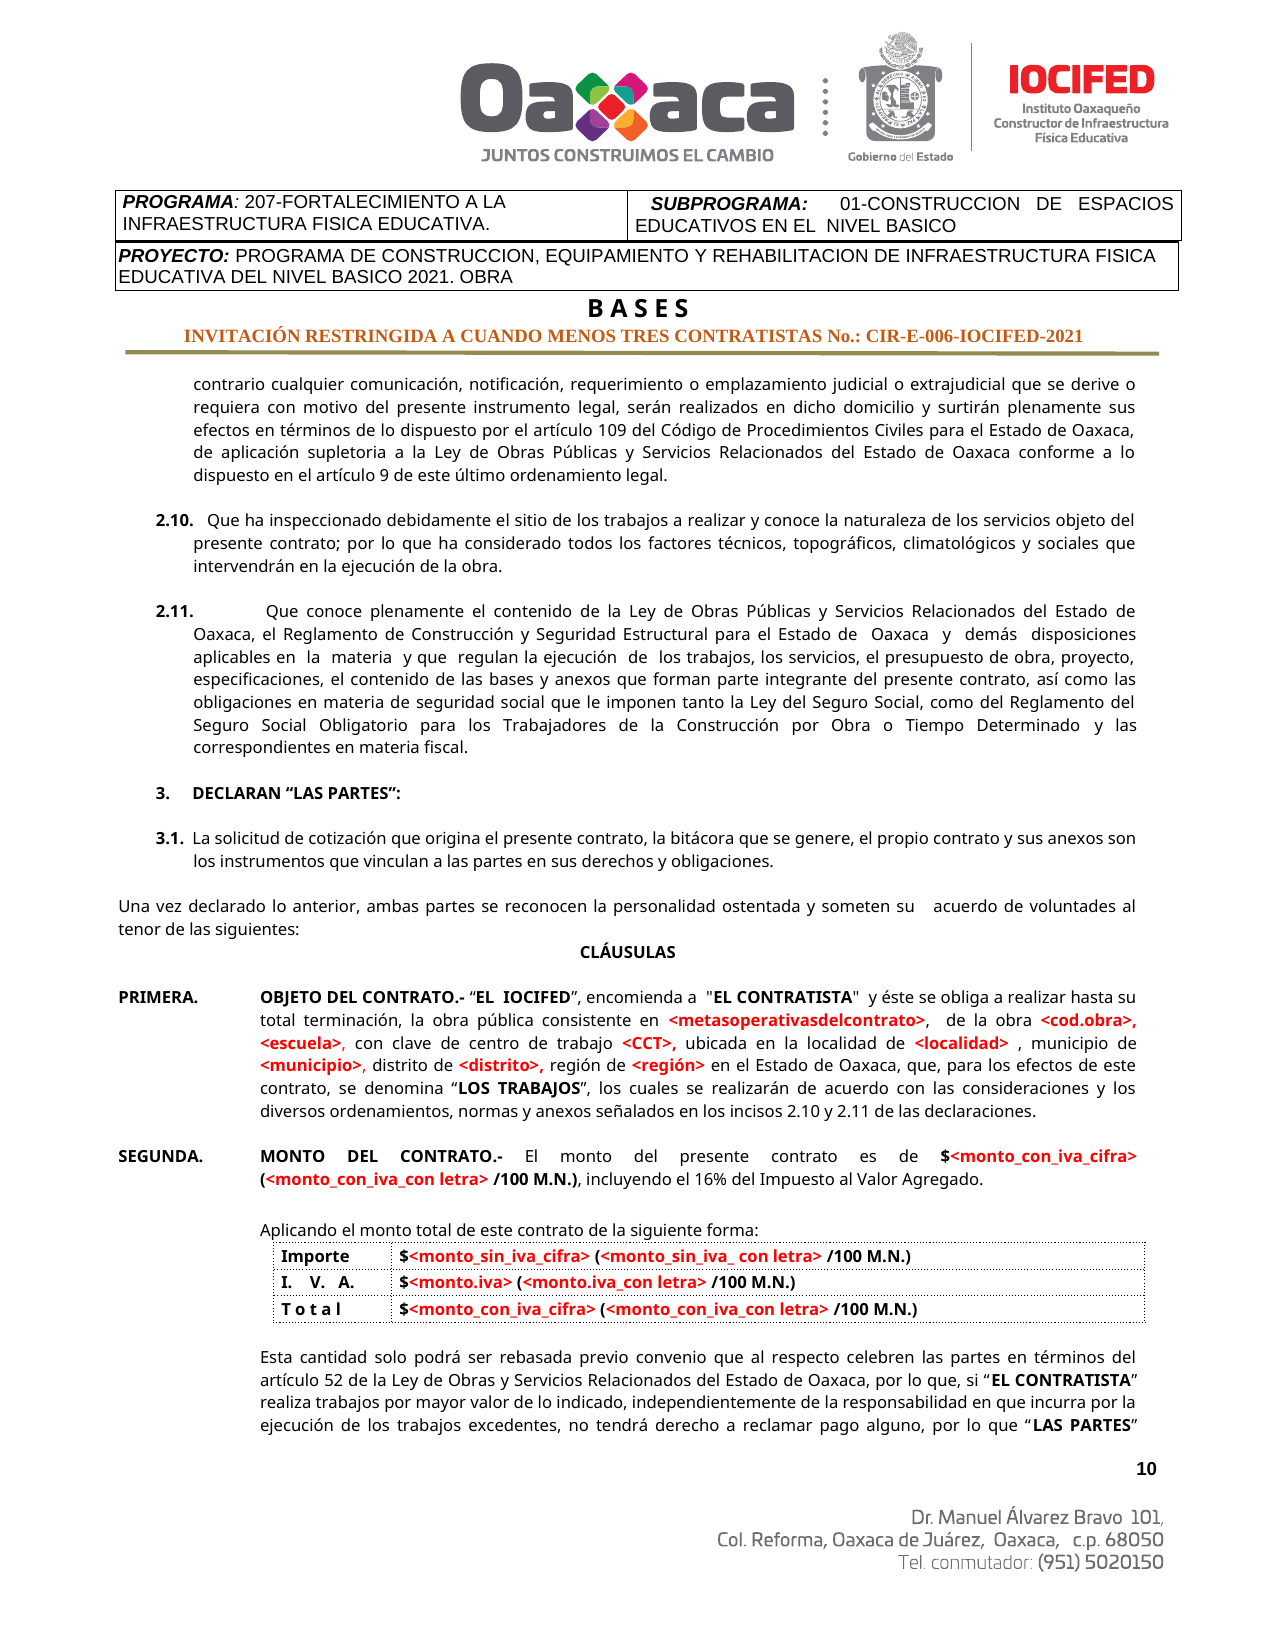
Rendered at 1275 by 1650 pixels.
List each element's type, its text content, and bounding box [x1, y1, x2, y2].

list Que conoce plenamente el contenido de la Ley de Obras Públicas y Servicios Relacionados del Estado de Oaxaca, el Reglamento de Construcción y Seguridad Estructural para el Estado de Oaxaca y demás disposiciones aplicables en la materia y que regulan la ejecución de los trabajos, los servicios, el presupuesto de obra, proyecto, especificaciones, el contenido de las bases y anexos que forman parte integrante del presente contrato, así como las obligaciones en materia de seguridad social que le imponen tanto la Ley del Seguro Social, como del Reglamento del Seguro Social Obligatorio para los Trabajadores de la Construcción por Obra o Tiempo Determinado y las correspondientes en materia fiscal. [156, 600, 1137, 759]
table_header $<monto_sin_iva_cifra> (<monto_sin_iva_ con letra> /100 M.N.) [392, 1242, 1145, 1268]
list Que ha inspeccionado debidamente el sitio de los trabajos a realizar y conoce la naturaleza de los servicios objeto del presente contrato; por lo que ha considerado todos los factores técnicos, topográficos, climatológicos y sociales que intervendrán en la ejecución de la obra. [156, 509, 1137, 577]
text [118, 1346, 1137, 1437]
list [156, 373, 1137, 486]
text SEGUNDA. MONTO DEL CONTRATO.- El monto del presente contrato es de $<monto_con_iva_cifra> (<monto_con_iva_con letra> /100 M.N.), incluyendo el 16% del Impuesto al Valor Agregado. [118, 1145, 1137, 1190]
subtitle CLÁUSULAS [118, 941, 1137, 963]
table_cell $<monto_con_iva_cifra> (<monto_con_iva_con letra> /100 M.N.) [392, 1295, 1145, 1322]
text Una vez declarado lo anterior, ambas partes se reconocen la personalidad ostentada y someten su acuerdo de voluntades al tenor de las siguientes: [118, 895, 1137, 941]
table_header Importe [274, 1242, 392, 1268]
table_cell I. V. A. [274, 1269, 392, 1295]
table_cell T o t a l [274, 1295, 392, 1322]
text PRIMERA. OBJETO DEL CONTRATO.- “EL IOCIFED”, encomienda a "EL CONTRATISTA" y éste se obliga a realizar hasta su total terminación, la obra pública consistente en <metasoperativasdelcontrato>, de la obra <cod.obra>, <escuela>, con clave de centro de trabajo <CCT>, ubicada en la localidad de <localidad> , municipio de <municipio>, distrito de <distrito>, región de <región> en el Estado de Oaxaca, que, para los efectos de este contrato, se denomina “LOS TRABAJOS”, los cuales se realizarán de acuerdo con las consideraciones y los diversos ordenamientos, normas y anexos señalados en los incisos 2.10 y 2.11 de las declaraciones. [118, 986, 1137, 1122]
list DECLARAN “LAS PARTES”: [156, 782, 1137, 804]
text Aplicando el monto total de este contrato de la siguiente forma: [118, 1219, 1137, 1242]
list La solicitud de cotización que origina el presente contrato, la bitácora que se genere, el propio contrato y sus anexos son los instrumentos que vinculan a las partes en sus derechos y obligaciones. [156, 827, 1137, 872]
table_cell $<monto.iva> (<monto.iva_con letra> /100 M.N.) [392, 1269, 1145, 1295]
